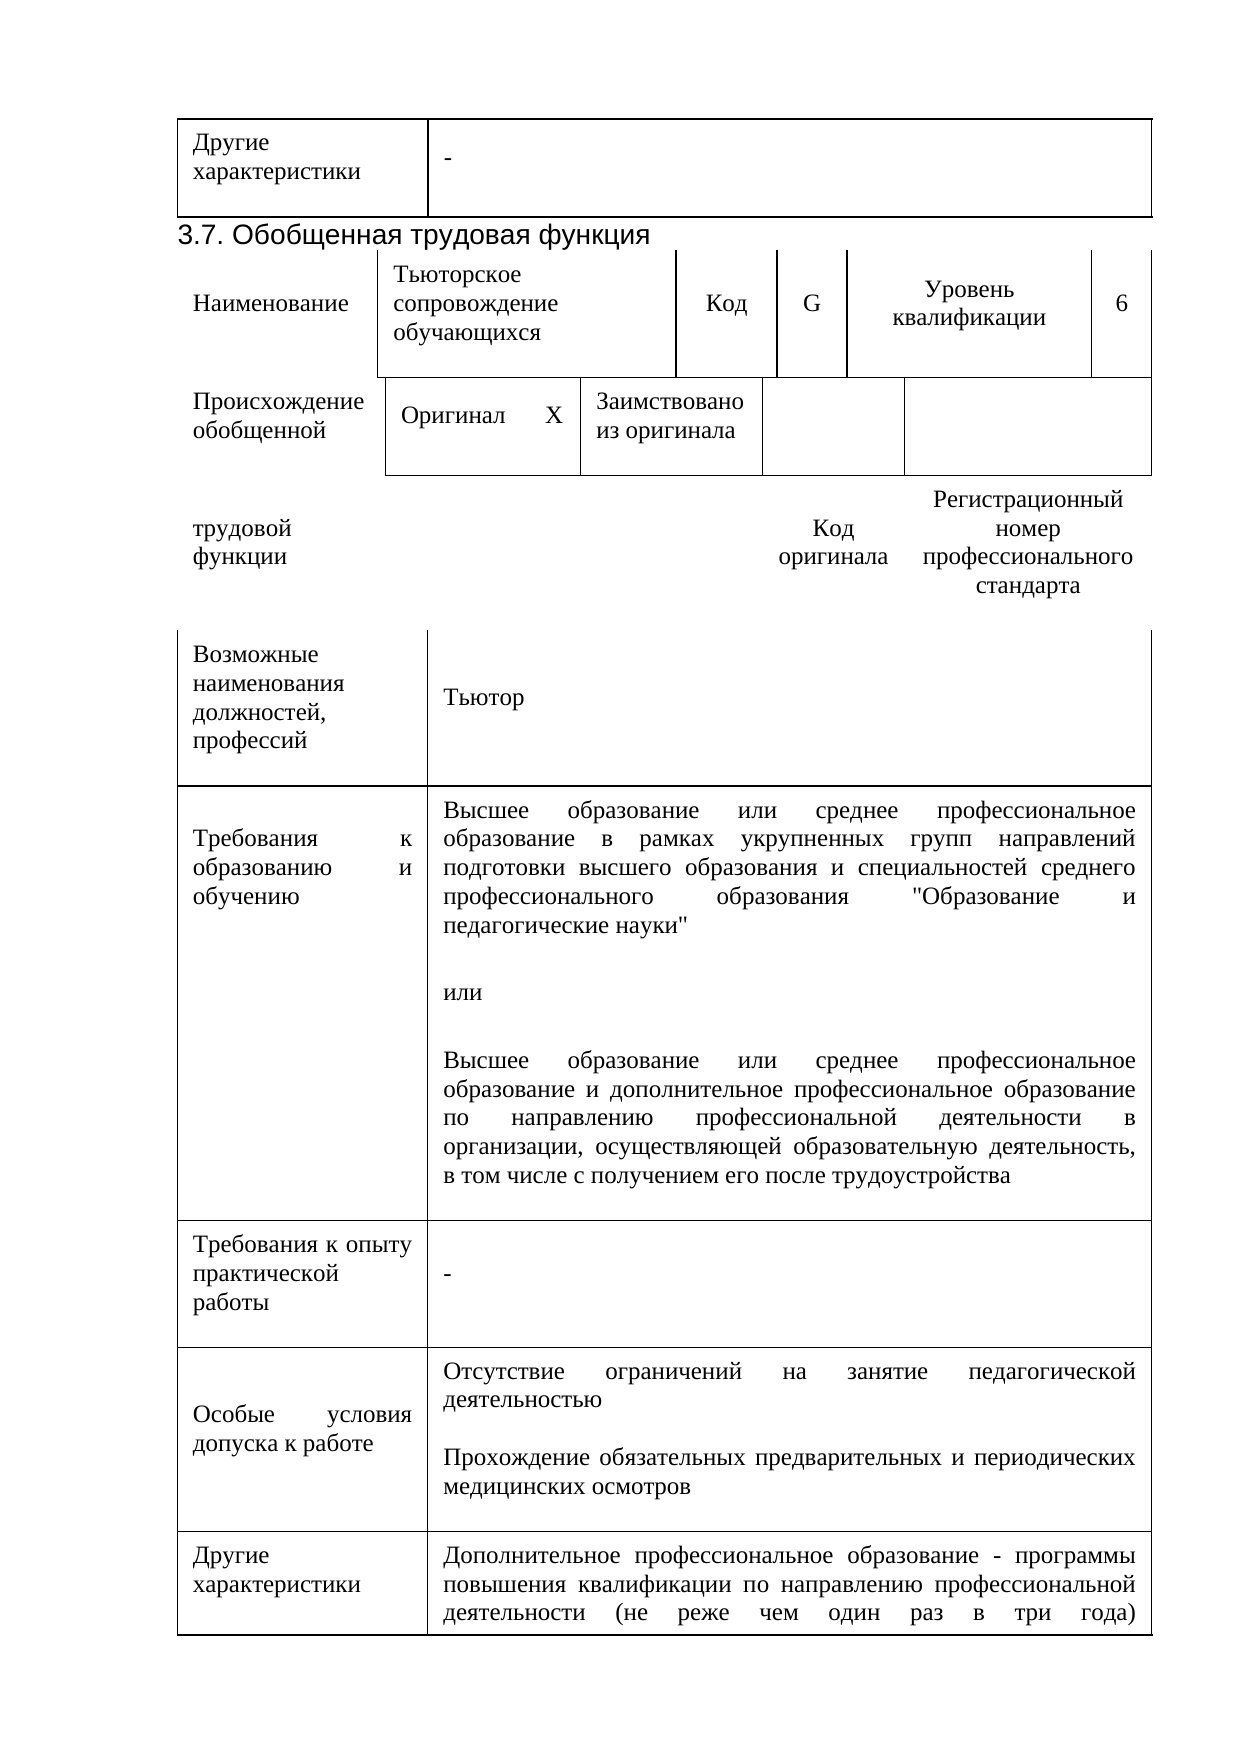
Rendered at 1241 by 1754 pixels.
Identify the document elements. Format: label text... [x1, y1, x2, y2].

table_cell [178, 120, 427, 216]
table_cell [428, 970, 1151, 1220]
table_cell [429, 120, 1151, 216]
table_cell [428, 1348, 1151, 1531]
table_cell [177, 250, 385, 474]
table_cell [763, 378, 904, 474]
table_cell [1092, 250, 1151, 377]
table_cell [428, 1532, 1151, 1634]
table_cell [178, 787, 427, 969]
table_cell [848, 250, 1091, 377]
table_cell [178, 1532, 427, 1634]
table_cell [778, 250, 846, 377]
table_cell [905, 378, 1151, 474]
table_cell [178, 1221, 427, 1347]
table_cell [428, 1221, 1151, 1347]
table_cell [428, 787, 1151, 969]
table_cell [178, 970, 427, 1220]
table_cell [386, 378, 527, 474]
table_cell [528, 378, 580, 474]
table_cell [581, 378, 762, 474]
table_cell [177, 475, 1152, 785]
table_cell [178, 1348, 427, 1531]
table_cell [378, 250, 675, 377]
text 3.7. Обобщенная трудовая функция [177, 218, 1152, 250]
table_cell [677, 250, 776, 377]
